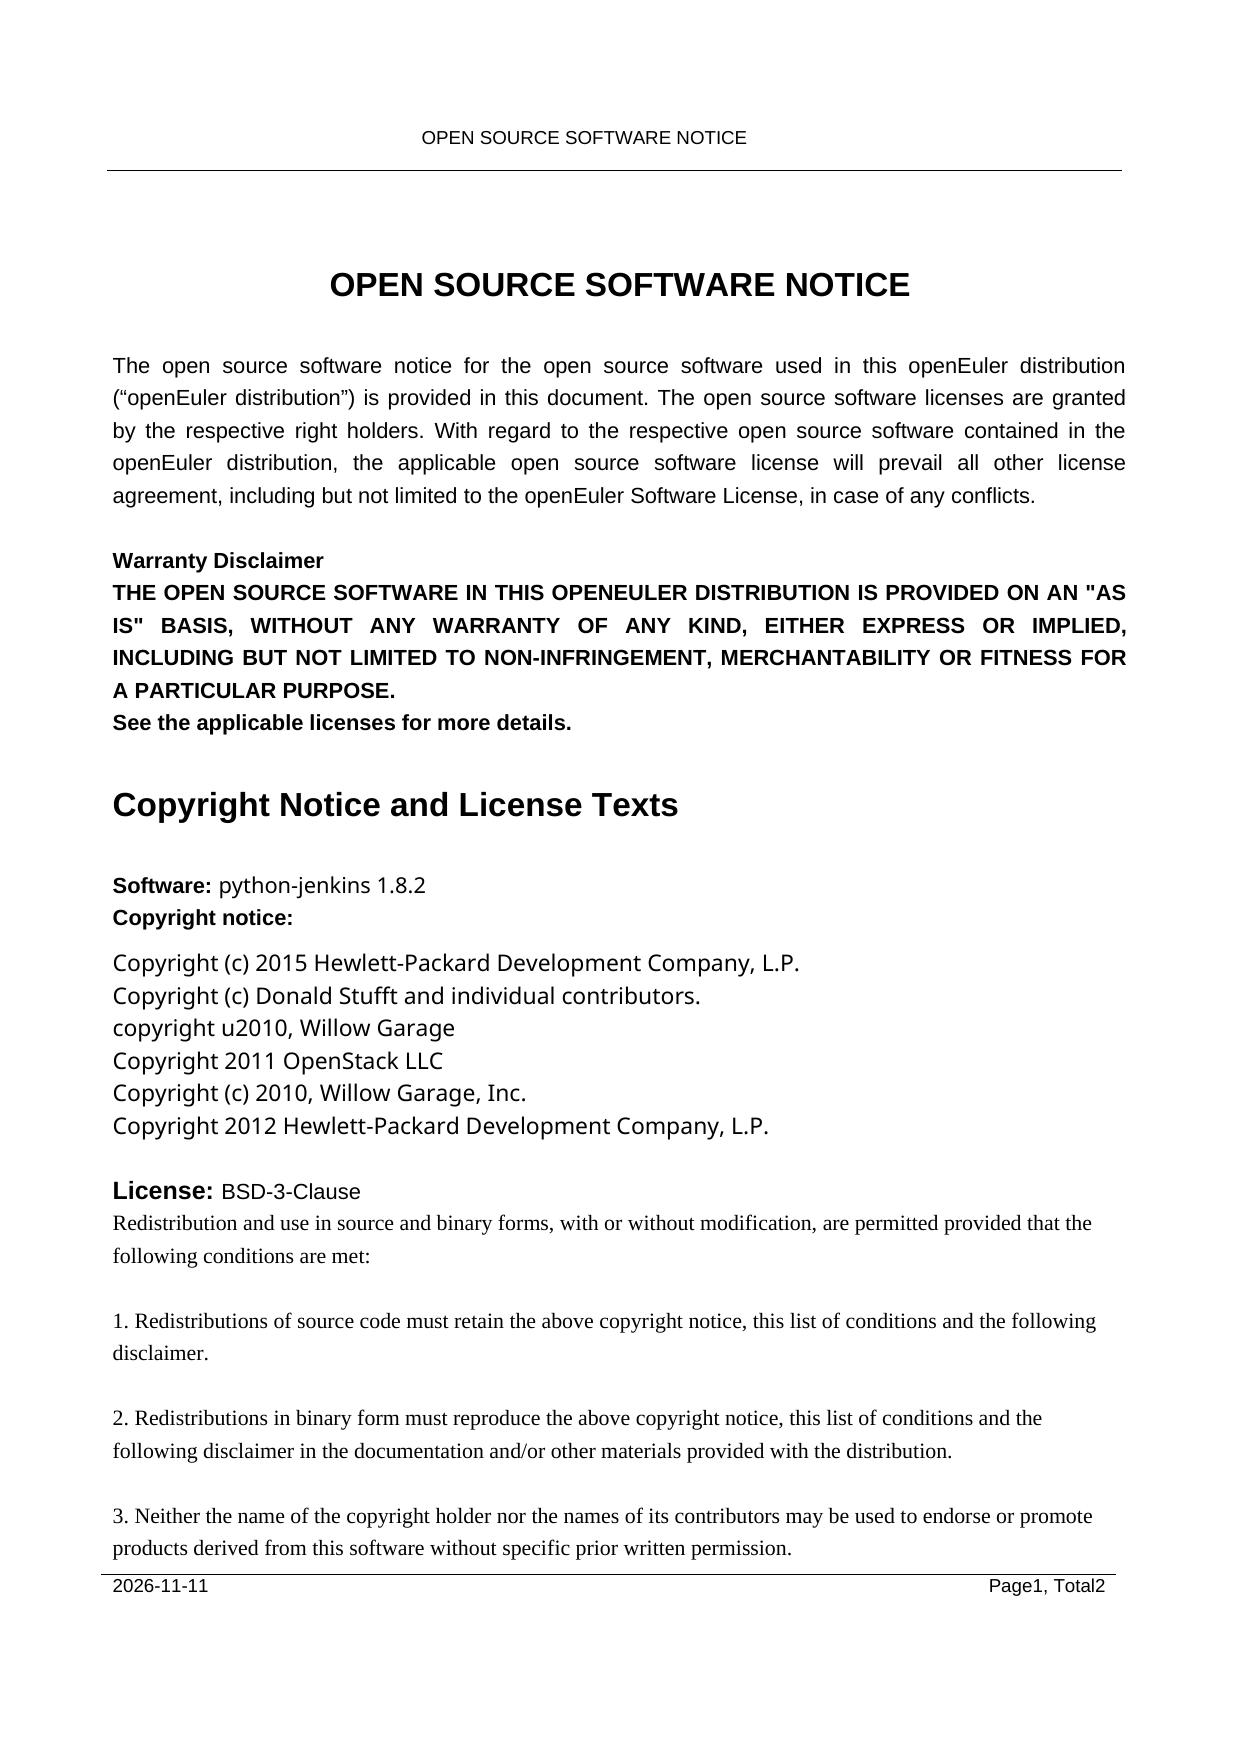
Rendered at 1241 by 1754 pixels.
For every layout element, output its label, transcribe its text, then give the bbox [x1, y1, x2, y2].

text License: BSD-3-Clause [112, 1174, 1128, 1207]
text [112, 1207, 1128, 1564]
text Warranty Disclaimer [112, 544, 1128, 576]
text Copyright notice: [112, 901, 1128, 934]
text Copyright Notice and License Texts [112, 771, 1128, 836]
text Copyright (c) 2015 Hewlett-Packard Development Company, L.P. Copyright (c) Donald Stufft and individual contributors. copyright u2010, Willow Garage Copyright 2011 OpenStack LLC Copyright (c) 2010, Willow Garage, Inc. Copyright 2012 Hewlett-Packard Development Company, L.P. [112, 947, 1128, 1174]
text OPEN SOURCE SOFTWARE NOTICE [112, 251, 1128, 316]
text THE OPEN SOURCE SOFTWARE IN THIS OPENEULER DISTRIBUTION IS PROVIDED ON AN "AS IS" BASIS, WITHOUT ANY WARRANTY OF ANY KIND, EITHER EXPRESS OR IMPLIED, INCLUDING BUT NOT LIMITED TO NON-INFRINGEMENT, MERCHANTABILITY OR FITNESS FOR A PARTICULAR PURPOSE. See the applicable licenses for more details. [112, 576, 1128, 739]
text The open source software notice for the open source software used in this openEuler distribution (“openEuler distribution”) is provided in this document. The open source software licenses are granted by the respective right holders. With regard to the respective open source software contained in the openEuler distribution, the applicable open source software license will prevail all other license agreement, including but not limited to the openEuler Software License, in case of any conflicts. [112, 349, 1128, 511]
title Software: python-jenkins 1.8.2 [112, 869, 1128, 901]
